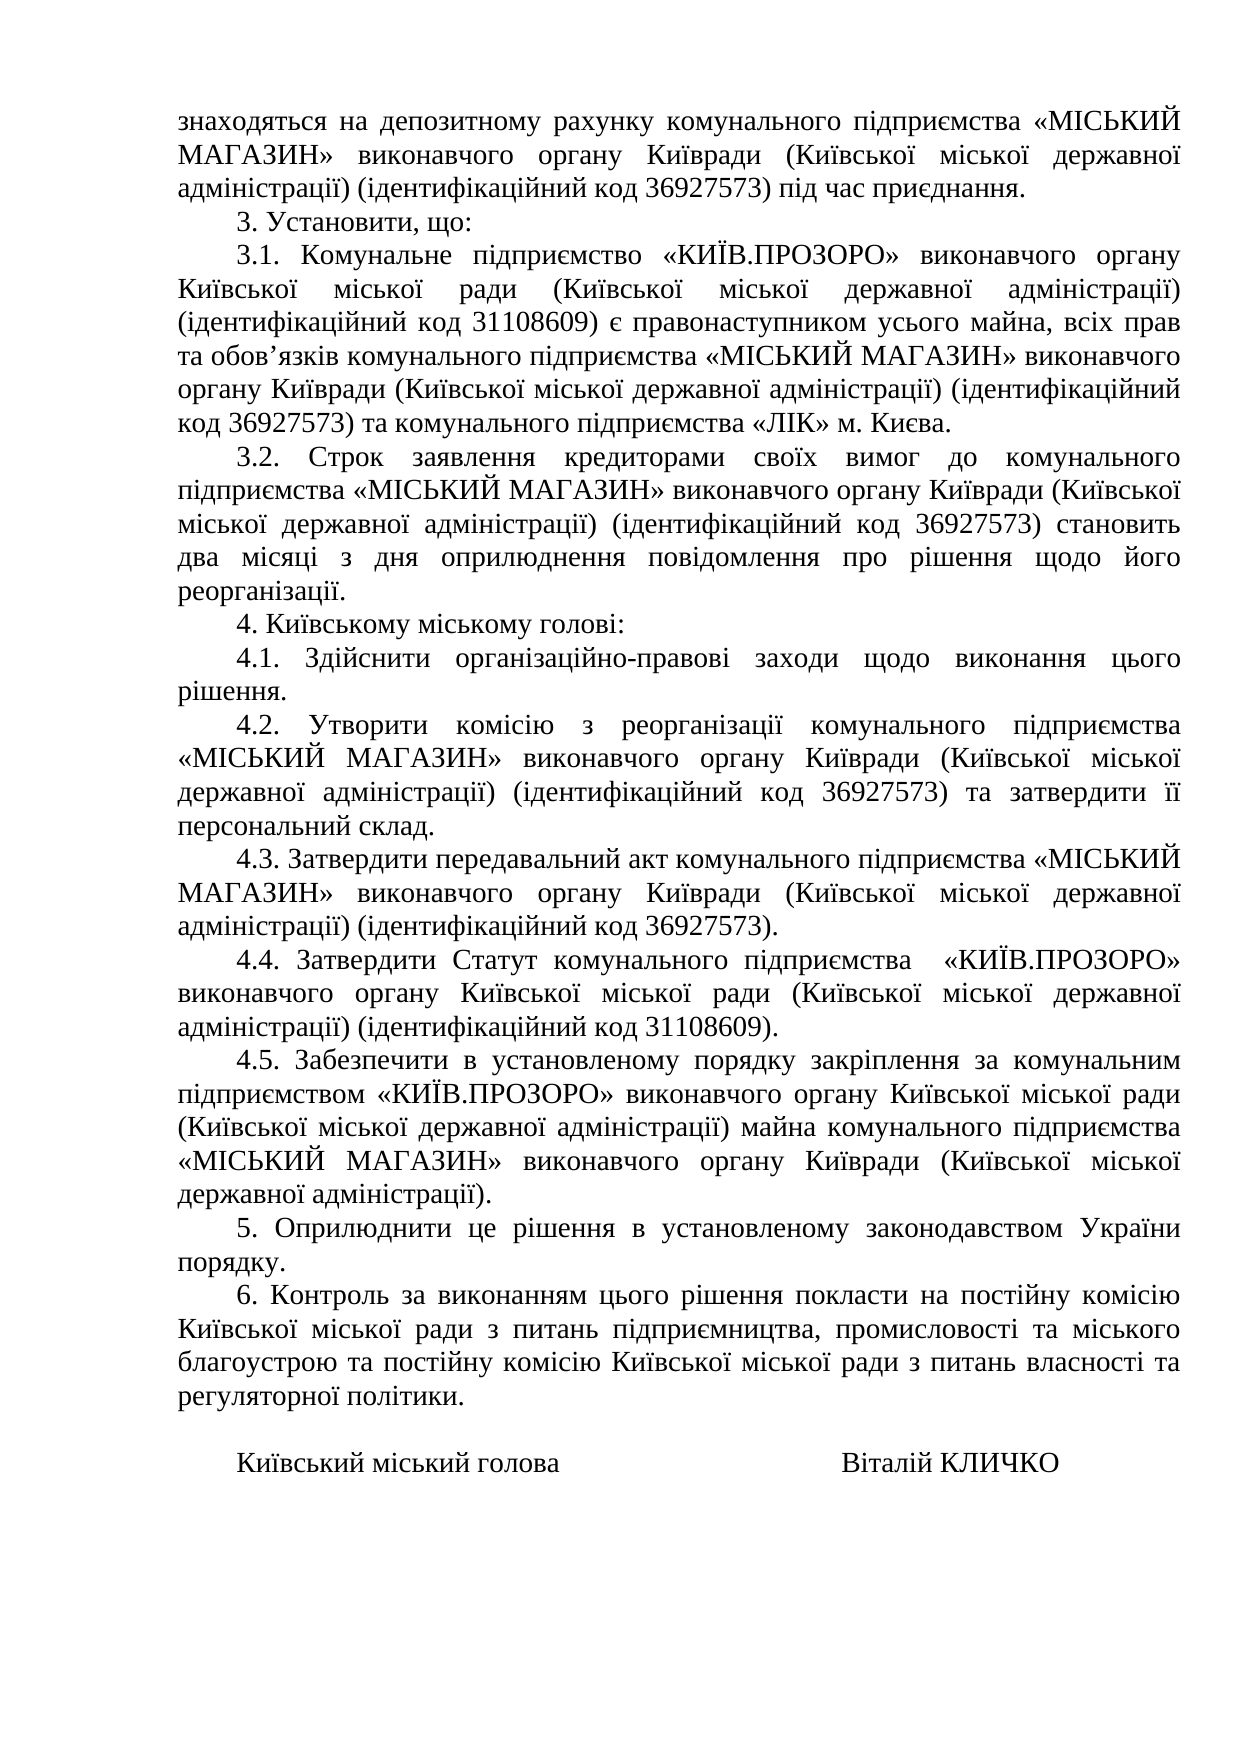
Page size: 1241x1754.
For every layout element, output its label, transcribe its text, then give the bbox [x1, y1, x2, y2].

text 6. Контроль за виконанням цього рішення покласти на постійну комісію Київської міської ради з питань підприємництва, промисловості та міського благоустрою та постійну комісію Київської міської ради з питань власності та регуляторної політики. [177, 1277, 1182, 1411]
text 4.5. Забезпечити в установленому порядку закріплення за комунальним підприємством «КИЇВ.ПРОЗОРО» виконавчого органу Київської міської ради (Київської міської державної адміністрації) майна комунального підприємства «МІСЬКИЙ МАГАЗИН» виконавчого органу Київради (Київської міської державної адміністрації). [177, 1042, 1182, 1210]
text 5. Оприлюднити це рішення в установленому законодавством України порядку. [177, 1210, 1182, 1277]
text 3.2. Строк заявлення кредиторами своїх вимог до комунального підприємства «МІСЬКИЙ МАГАЗИН» виконавчого органу Київради (Київської міської державної адміністрації) (ідентифікаційний код 36927573) становить два місяці з дня оприлюднення повідомлення про рішення щодо його реорганізації. [177, 439, 1182, 606]
text 4. Київському міському голові: [177, 606, 1182, 640]
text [177, 103, 1182, 204]
text 4.4. Затвердити Статут комунального підприємства «КИЇВ.ПРОЗОРО» виконавчого органу Київської міської ради (Київської міської державної адміністрації) (ідентифікаційний код 31108609). [177, 942, 1182, 1042]
text 4.2. Утворити комісію з реорганізації комунального підприємства «МІСЬКИЙ МАГАЗИН» виконавчого органу Київради (Київської міської державної адміністрації) (ідентифікаційний код 36927573) та затвердити її персональний склад. [177, 707, 1182, 841]
text Київський міський голова Віталій КЛИЧКО [236, 1445, 1182, 1478]
text 3. Установити, що: [177, 204, 1182, 237]
text 3.1. Комунальне підприємство «КИЇВ.ПРОЗОРО» виконавчого органу Київської міської ради (Київської міської державної адміністрації) (ідентифікаційний код 31108609) є правонаступником усього майна, всіх прав та обов’язків комунального підприємства «МІСЬКИЙ МАГАЗИН» виконавчого органу Київради (Київської міської державної адміністрації) (ідентифікаційний код 36927573) та комунального підприємства «ЛІК» м. Києва. [177, 237, 1182, 439]
text 4.1. Здійснити організаційно-правові заходи щодо виконання цього рішення. [177, 640, 1182, 707]
text 4.3. Затвердити передавальний акт комунального підприємства «МІСЬКИЙ МАГАЗИН» виконавчого органу Київради (Київської міської державної адміністрації) (ідентифікаційний код 36927573). [177, 841, 1182, 942]
